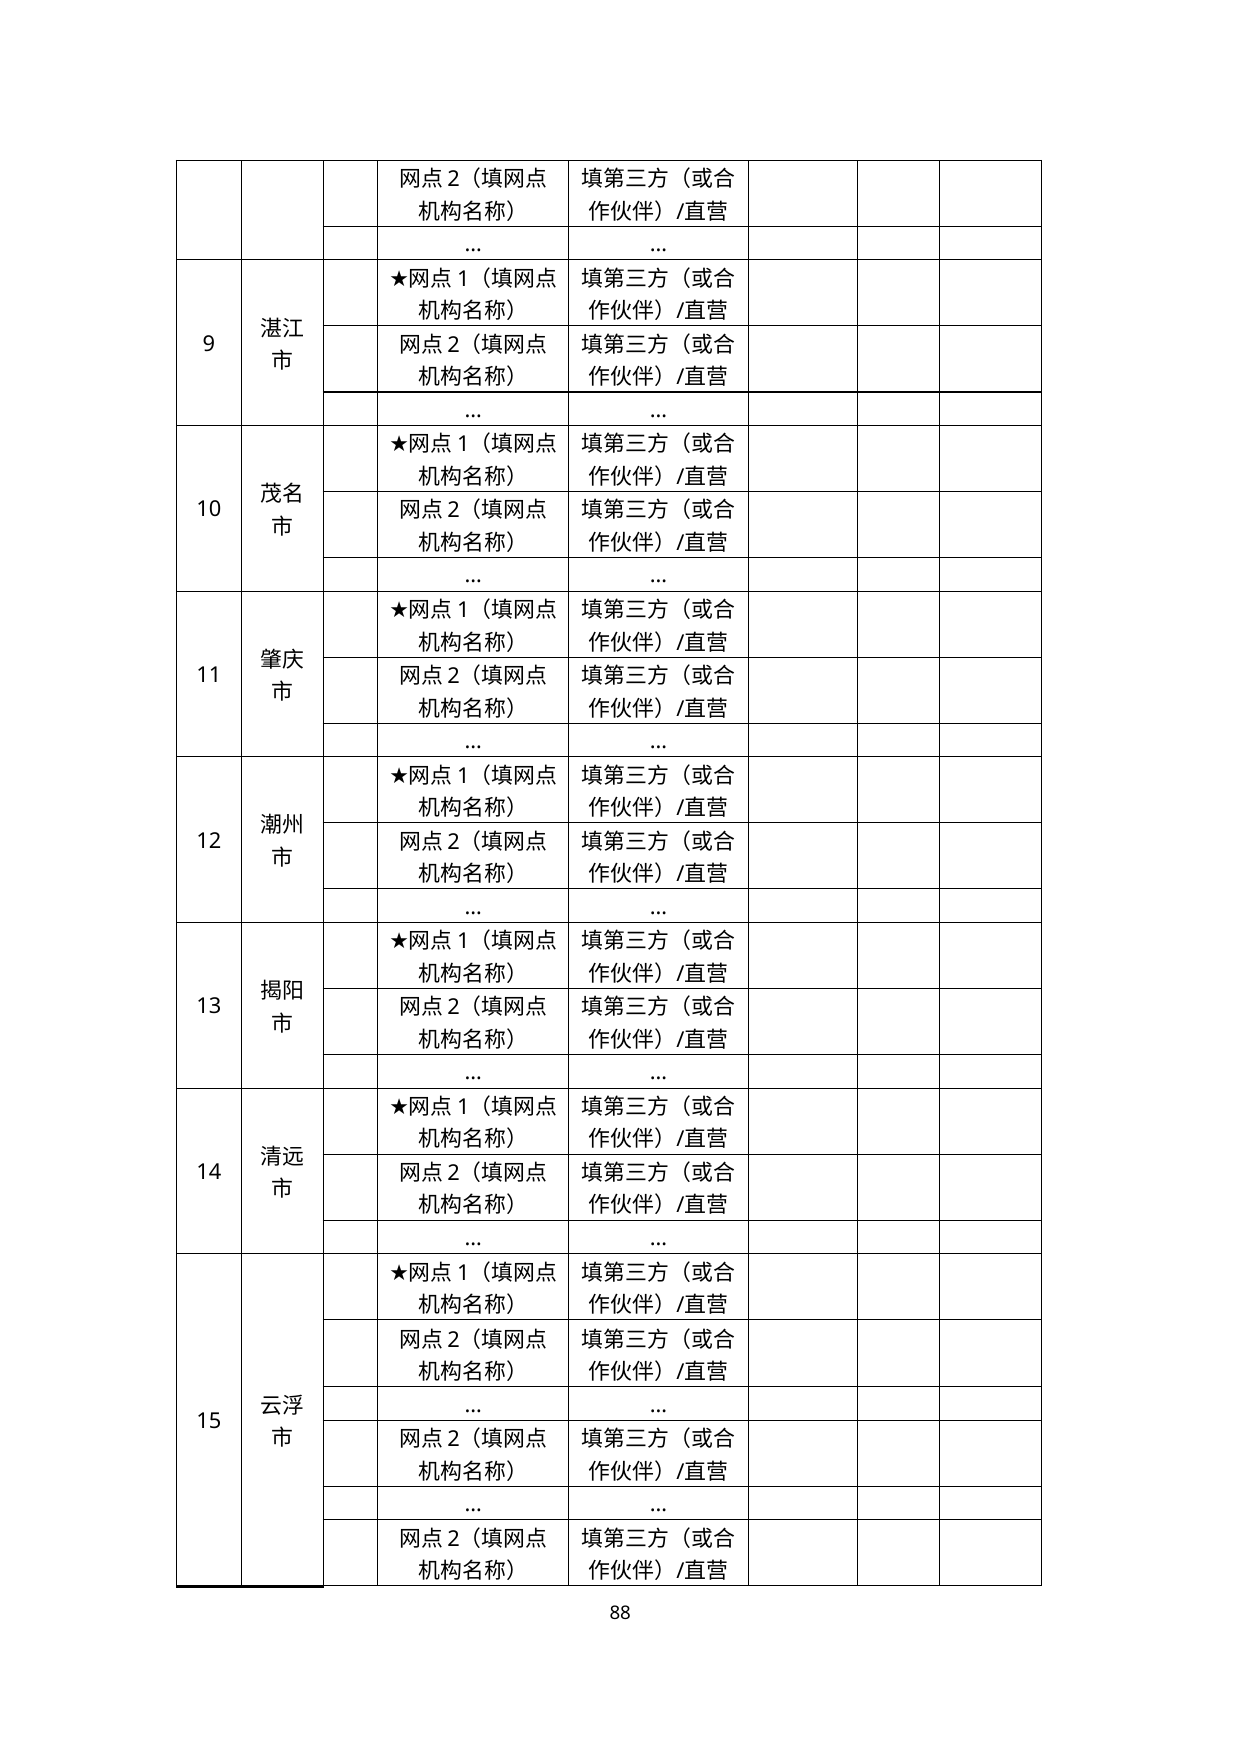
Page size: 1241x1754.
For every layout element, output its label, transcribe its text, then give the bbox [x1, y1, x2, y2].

table_cell [858, 658, 939, 723]
table_cell [940, 426, 1041, 491]
table_cell [324, 1520, 377, 1585]
table_cell ★网点1（填网点机构名称） [378, 757, 568, 822]
table_cell 13 [177, 923, 241, 1087]
table_cell ★网点1（填网点机构名称） [378, 260, 568, 325]
table_cell 8 [177, 161, 241, 259]
table_cell 云浮市 [242, 1254, 323, 1585]
table_cell 10 [177, 426, 241, 591]
table_cell [858, 1221, 939, 1253]
table_cell … [378, 889, 568, 922]
table_cell [324, 1155, 377, 1219]
table_cell [940, 1487, 1041, 1519]
table_cell 填第三方（或合作伙伴）/直营 [569, 823, 748, 888]
table_cell [940, 757, 1041, 822]
table_cell … [569, 889, 748, 922]
table_cell [324, 1221, 377, 1253]
table_cell [749, 1221, 857, 1253]
table_cell [858, 393, 939, 425]
table_cell [858, 227, 939, 259]
table_cell [858, 426, 939, 491]
table_cell [858, 1089, 939, 1153]
table_cell 揭阳市 [242, 923, 323, 1087]
table_cell [324, 757, 377, 822]
table_cell [858, 1155, 939, 1219]
table_cell ★网点1（填网点机构名称） [378, 592, 568, 657]
table_cell [749, 426, 857, 491]
table_cell 网点2（填网点机构名称） [378, 1421, 568, 1486]
table_cell [858, 326, 939, 391]
table_cell 填第三方（或合作伙伴）/直营 [569, 260, 748, 325]
table_cell … [378, 558, 568, 591]
table_cell [940, 1421, 1041, 1486]
table_cell [940, 1089, 1041, 1153]
table_cell … [378, 1221, 568, 1253]
table_cell [324, 923, 377, 988]
table_cell [324, 889, 377, 922]
table_cell 湛江市 [242, 260, 323, 425]
table_cell … [378, 724, 568, 756]
table_cell [324, 1320, 377, 1386]
table_cell … [569, 227, 748, 259]
table_cell [940, 1221, 1041, 1253]
table_cell [749, 1155, 857, 1219]
table_cell [324, 592, 377, 657]
table_cell [749, 1320, 857, 1386]
table_cell [858, 923, 939, 988]
table_cell 潮州市 [242, 757, 323, 922]
table_cell [749, 1387, 857, 1420]
table_cell [940, 492, 1041, 557]
table_cell … [569, 393, 748, 425]
table_cell [749, 1487, 857, 1519]
table_cell [324, 1421, 377, 1486]
table_cell 填第三方（或合作伙伴）/直营 [569, 161, 748, 226]
table_cell 网点2（填网点机构名称） [378, 1155, 568, 1219]
table_cell [324, 260, 377, 325]
table_cell [749, 161, 857, 226]
table_cell [940, 592, 1041, 657]
table_cell [940, 923, 1041, 988]
table_cell 填第三方（或合作伙伴）/直营 [569, 923, 748, 988]
table_cell [324, 724, 377, 756]
table_cell 肇庆市 [242, 592, 323, 756]
table_cell … [378, 227, 568, 259]
table_cell … [569, 1387, 748, 1420]
table_cell … [569, 1221, 748, 1253]
table_cell [749, 823, 857, 888]
table_cell [858, 724, 939, 756]
table_cell 填第三方（或合作伙伴）/直营 [569, 1089, 748, 1153]
table_cell [940, 1155, 1041, 1219]
table_cell [324, 1089, 377, 1153]
table_cell 填第三方（或合作伙伴）/直营 [569, 757, 748, 822]
table_cell ★网点1（填网点机构名称） [378, 1089, 568, 1153]
table_cell [749, 326, 857, 391]
table_cell [749, 592, 857, 657]
table_cell [858, 492, 939, 557]
table_cell [324, 658, 377, 723]
table_cell 网点2（填网点机构名称） [378, 161, 568, 226]
table_cell ★网点1（填网点机构名称） [378, 1254, 568, 1319]
table_cell 填第三方（或合作伙伴）/直营 [569, 1320, 748, 1386]
table_cell [324, 161, 377, 226]
table_cell [940, 393, 1041, 425]
table_cell [858, 1520, 939, 1585]
table_cell 阳江市 [242, 161, 323, 259]
table_cell [749, 1254, 857, 1319]
table_cell [940, 260, 1041, 325]
table_cell [749, 492, 857, 557]
table_cell [940, 1055, 1041, 1087]
table_cell 网点2（填网点机构名称） [378, 1520, 568, 1585]
table_cell [749, 1055, 857, 1087]
table_cell [858, 1254, 939, 1319]
table_cell [940, 161, 1041, 226]
table_cell [858, 989, 939, 1054]
table_cell [324, 989, 377, 1054]
table_cell 12 [177, 757, 241, 922]
table_cell [940, 1387, 1041, 1420]
table_cell [749, 393, 857, 425]
table_cell [749, 227, 857, 259]
table_cell … [569, 1055, 748, 1087]
table_cell 茂名市 [242, 426, 323, 591]
table_cell 填第三方（或合作伙伴）/直营 [569, 492, 748, 557]
table_cell [324, 426, 377, 491]
table_cell [940, 227, 1041, 259]
table_cell 填第三方（或合作伙伴）/直营 [569, 989, 748, 1054]
table_cell [940, 558, 1041, 591]
table_cell [858, 1387, 939, 1420]
table_cell [324, 1487, 377, 1519]
table_cell [749, 558, 857, 591]
table_cell [324, 227, 377, 259]
table_cell 9 [177, 260, 241, 425]
table_cell [749, 757, 857, 822]
table_cell 网点2（填网点机构名称） [378, 1320, 568, 1386]
table_cell [858, 823, 939, 888]
table_cell [749, 1520, 857, 1585]
table_cell [749, 989, 857, 1054]
table_cell [940, 724, 1041, 756]
table_cell … [378, 393, 568, 425]
table_cell 网点2（填网点机构名称） [378, 326, 568, 391]
table_cell 15 [177, 1254, 241, 1585]
table_cell 填第三方（或合作伙伴）/直营 [569, 1520, 748, 1585]
table_cell [324, 1387, 377, 1420]
table_cell ★网点1（填网点机构名称） [378, 426, 568, 491]
table_cell [749, 1421, 857, 1486]
table_cell 14 [177, 1089, 241, 1253]
table_cell [858, 1421, 939, 1486]
table_cell [324, 492, 377, 557]
table_cell [940, 889, 1041, 922]
table_cell 网点2（填网点机构名称） [378, 989, 568, 1054]
table_cell [940, 989, 1041, 1054]
table_cell [858, 1055, 939, 1087]
table_cell … [378, 1055, 568, 1087]
table_cell [749, 658, 857, 723]
table_cell [940, 1320, 1041, 1386]
table_cell … [569, 558, 748, 591]
table_cell [940, 1520, 1041, 1585]
table_cell 填第三方（或合作伙伴）/直营 [569, 426, 748, 491]
table_cell [940, 823, 1041, 888]
table_cell [324, 1055, 377, 1087]
table_cell [324, 558, 377, 591]
table_cell [324, 326, 377, 391]
table_cell [940, 326, 1041, 391]
table_cell [858, 558, 939, 591]
table_cell [858, 161, 939, 226]
table_cell 网点2（填网点机构名称） [378, 492, 568, 557]
table_cell [940, 1254, 1041, 1319]
table_cell ★网点1（填网点机构名称） [378, 923, 568, 988]
table_cell [749, 923, 857, 988]
table_cell [858, 889, 939, 922]
table_cell [749, 889, 857, 922]
table_cell [749, 1089, 857, 1153]
table_cell [858, 757, 939, 822]
table_cell 填第三方（或合作伙伴）/直营 [569, 1421, 748, 1486]
table_cell 填第三方（或合作伙伴）/直营 [569, 1155, 748, 1219]
table_cell … [378, 1387, 568, 1420]
table_cell [324, 823, 377, 888]
table_cell [324, 393, 377, 425]
table_cell … [569, 1487, 748, 1519]
table_cell [940, 658, 1041, 723]
table_cell … [569, 724, 748, 756]
table_cell 清远市 [242, 1089, 323, 1253]
table_cell [749, 724, 857, 756]
table_cell 网点2（填网点机构名称） [378, 658, 568, 723]
table_cell [858, 592, 939, 657]
table_cell [858, 1487, 939, 1519]
table_cell 填第三方（或合作伙伴）/直营 [569, 326, 748, 391]
table_cell [858, 1320, 939, 1386]
table_cell 网点2（填网点机构名称） [378, 823, 568, 888]
table_cell 填第三方（或合作伙伴）/直营 [569, 1254, 748, 1319]
table_cell [324, 1254, 377, 1319]
table_cell 填第三方（或合作伙伴）/直营 [569, 592, 748, 657]
table_cell 填第三方（或合作伙伴）/直营 [569, 658, 748, 723]
table_cell … [378, 1487, 568, 1519]
table_cell [858, 260, 939, 325]
table_cell [749, 260, 857, 325]
table_cell 11 [177, 592, 241, 756]
